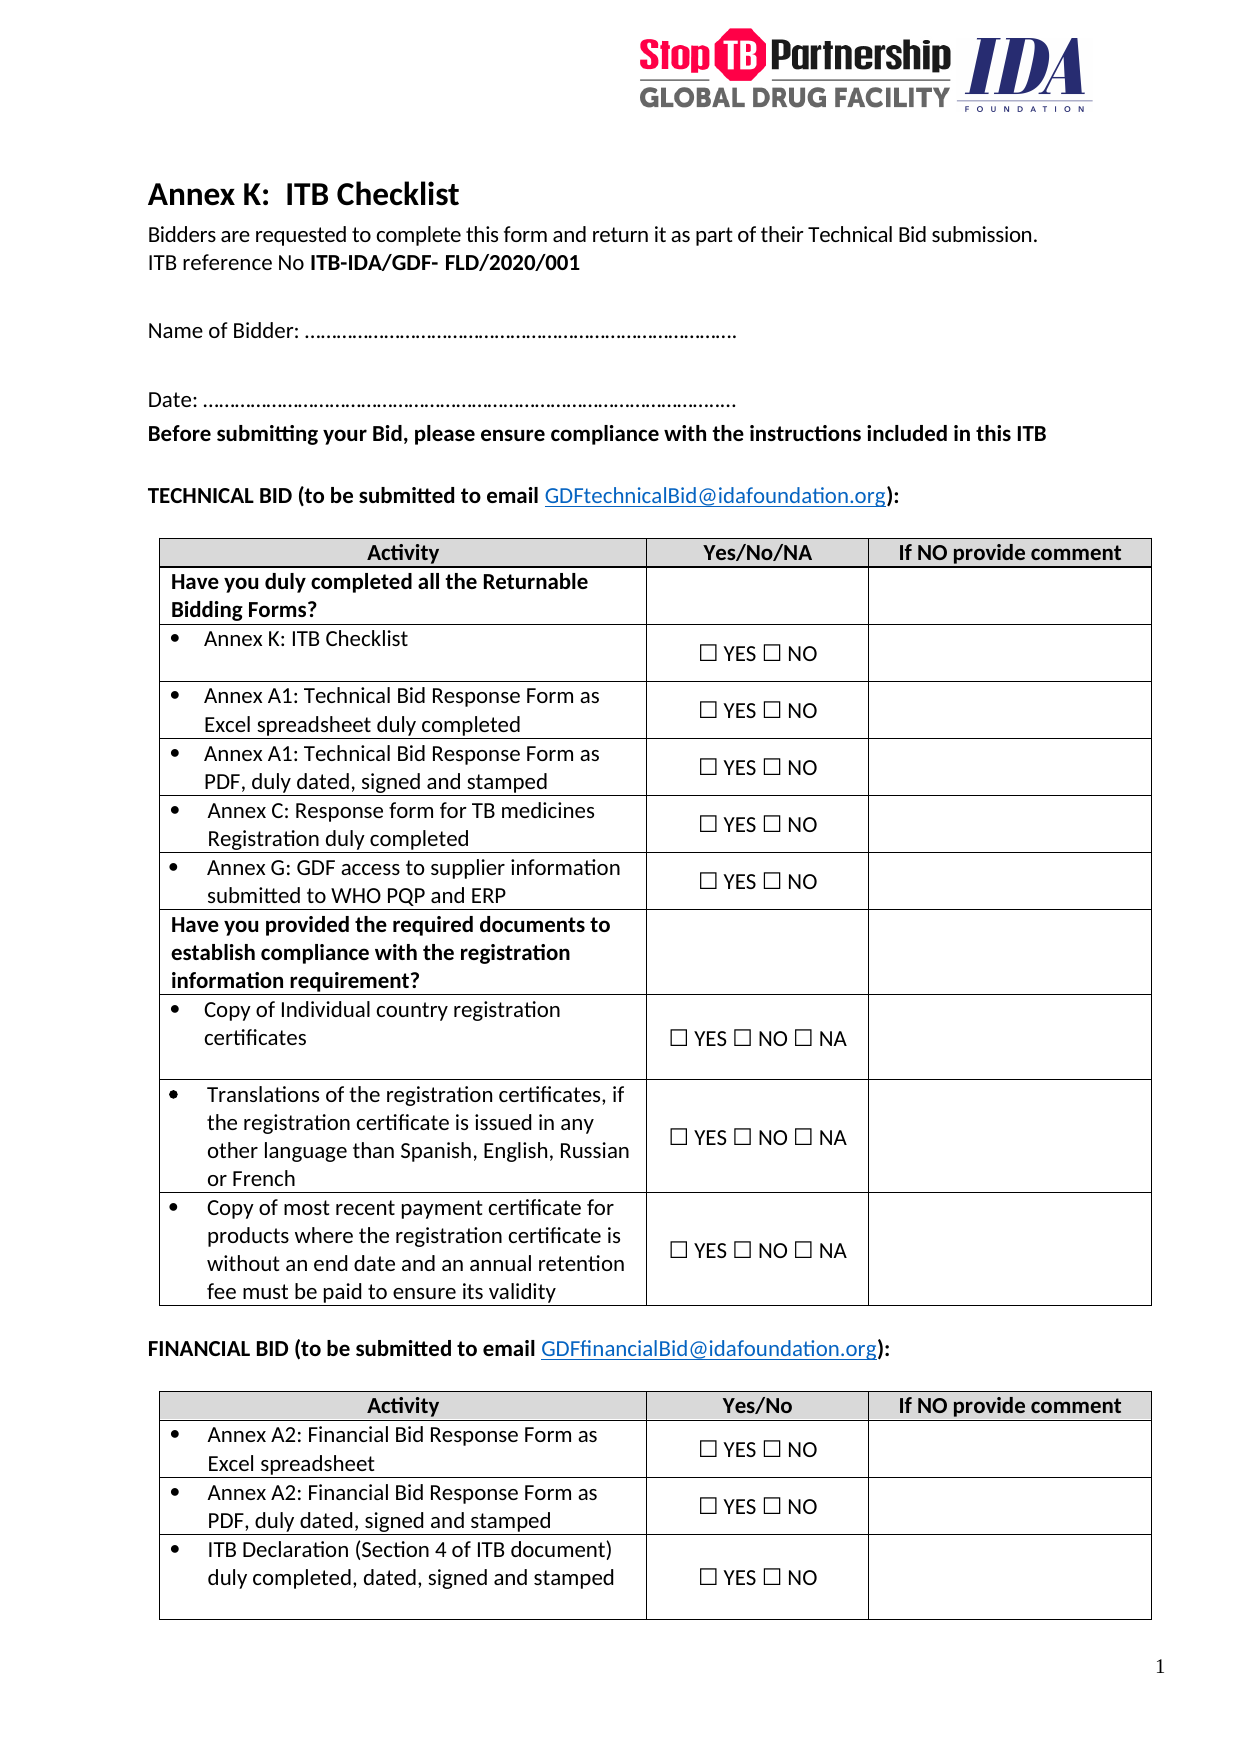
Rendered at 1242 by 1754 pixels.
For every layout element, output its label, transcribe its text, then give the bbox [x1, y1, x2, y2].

table_cell YES NO [647, 853, 868, 909]
table_cell [869, 853, 1151, 909]
subtitle Annex K: ITB Checklist [148, 173, 1093, 213]
table_cell Annex K: ITB Checklist [160, 625, 646, 681]
table_cell Annex A1: Technical Bid Response Form as PDF, duly dated, signed and stamped [160, 739, 646, 795]
text ITB reference No ITB-IDA/GDF- FLD/2020/001 [148, 248, 1093, 276]
table_header Yes/No/NA [647, 539, 868, 566]
table_cell [647, 910, 868, 994]
table_cell [869, 1193, 1151, 1305]
table_header If NO provide comment [869, 539, 1151, 566]
table_cell Annex A1: Technical Bid Response Form as Excel spreadsheet duly completed [160, 682, 646, 738]
text TECHNICAL BID (to be submitted to email GDFtechnicalBid@idafoundation.org): [148, 481, 1093, 509]
table_cell Have you provided the required documents to establish compliance with the registration information requirement? [160, 910, 646, 994]
table_cell [869, 1535, 1151, 1619]
table_cell ITB Declaration (Section 4 of ITB document) duly completed, dated, signed and stamped [160, 1535, 646, 1619]
table_cell YES NO [647, 682, 868, 738]
table_cell Have you duly completed all the Returnable Bidding Forms? [160, 568, 646, 623]
table_cell Annex A2: Financial Bid Response Form as Excel spreadsheet [160, 1421, 646, 1477]
table_cell [869, 1080, 1151, 1192]
table_cell [869, 1421, 1151, 1477]
table_cell [647, 568, 868, 623]
picture [634, 24, 1093, 112]
text Date: ……………………………………………………………………………………..… [148, 385, 1093, 413]
text Name of Bidder: ………………………………………………………………………. [148, 316, 1093, 344]
table_cell [869, 910, 1151, 994]
table_cell YES NO NA [647, 1080, 868, 1192]
table_cell YES NO [647, 625, 868, 681]
table_header Yes/No [647, 1392, 868, 1419]
table_cell Annex C: Response form for TB medicines Registration duly completed [160, 796, 646, 852]
table_cell YES NO [647, 739, 868, 795]
text FINANCIAL BID (to be submitted to email GDFfinancialBid@idafoundation.org): [148, 1334, 1093, 1362]
table_cell [869, 625, 1151, 681]
table_cell [869, 682, 1151, 738]
table_cell [869, 995, 1151, 1079]
table_cell [869, 739, 1151, 795]
table_cell [869, 568, 1151, 623]
table_cell YES NO [647, 1421, 868, 1477]
table_cell YES NO [647, 1535, 868, 1619]
table_cell Copy of Individual country registration certificates [160, 995, 646, 1079]
table_header Activity [160, 539, 646, 566]
table_cell [869, 1478, 1151, 1534]
table_cell Annex A2: Financial Bid Response Form as PDF, duly dated, signed and stamped [160, 1478, 646, 1534]
table_cell Copy of most recent payment certificate for products where the registration certificate is without an end date and an annual retention fee must be paid to ensure its validity [160, 1193, 646, 1305]
table_cell [869, 796, 1151, 852]
table_cell YES NO [647, 796, 868, 852]
table_cell YES NO NA [647, 1193, 868, 1305]
table_cell YES NO [647, 1478, 868, 1534]
text Bidders are requested to complete this form and return it as part of their Technical Bid submission. [148, 220, 1093, 248]
table_header If NO provide comment [869, 1392, 1151, 1419]
table_header Activity [160, 1392, 646, 1419]
table_cell Translations of the registration certificates, if the registration certificate is issued in any other language than Spanish, English, Russian or French [160, 1080, 646, 1192]
text Before submitting your Bid, please ensure compliance with the instructions included in this ITB [148, 419, 1093, 447]
table_cell YES NO NA [647, 995, 868, 1079]
table_cell Annex G: GDF access to supplier information submitted to WHO PQP and ERP [160, 853, 646, 909]
